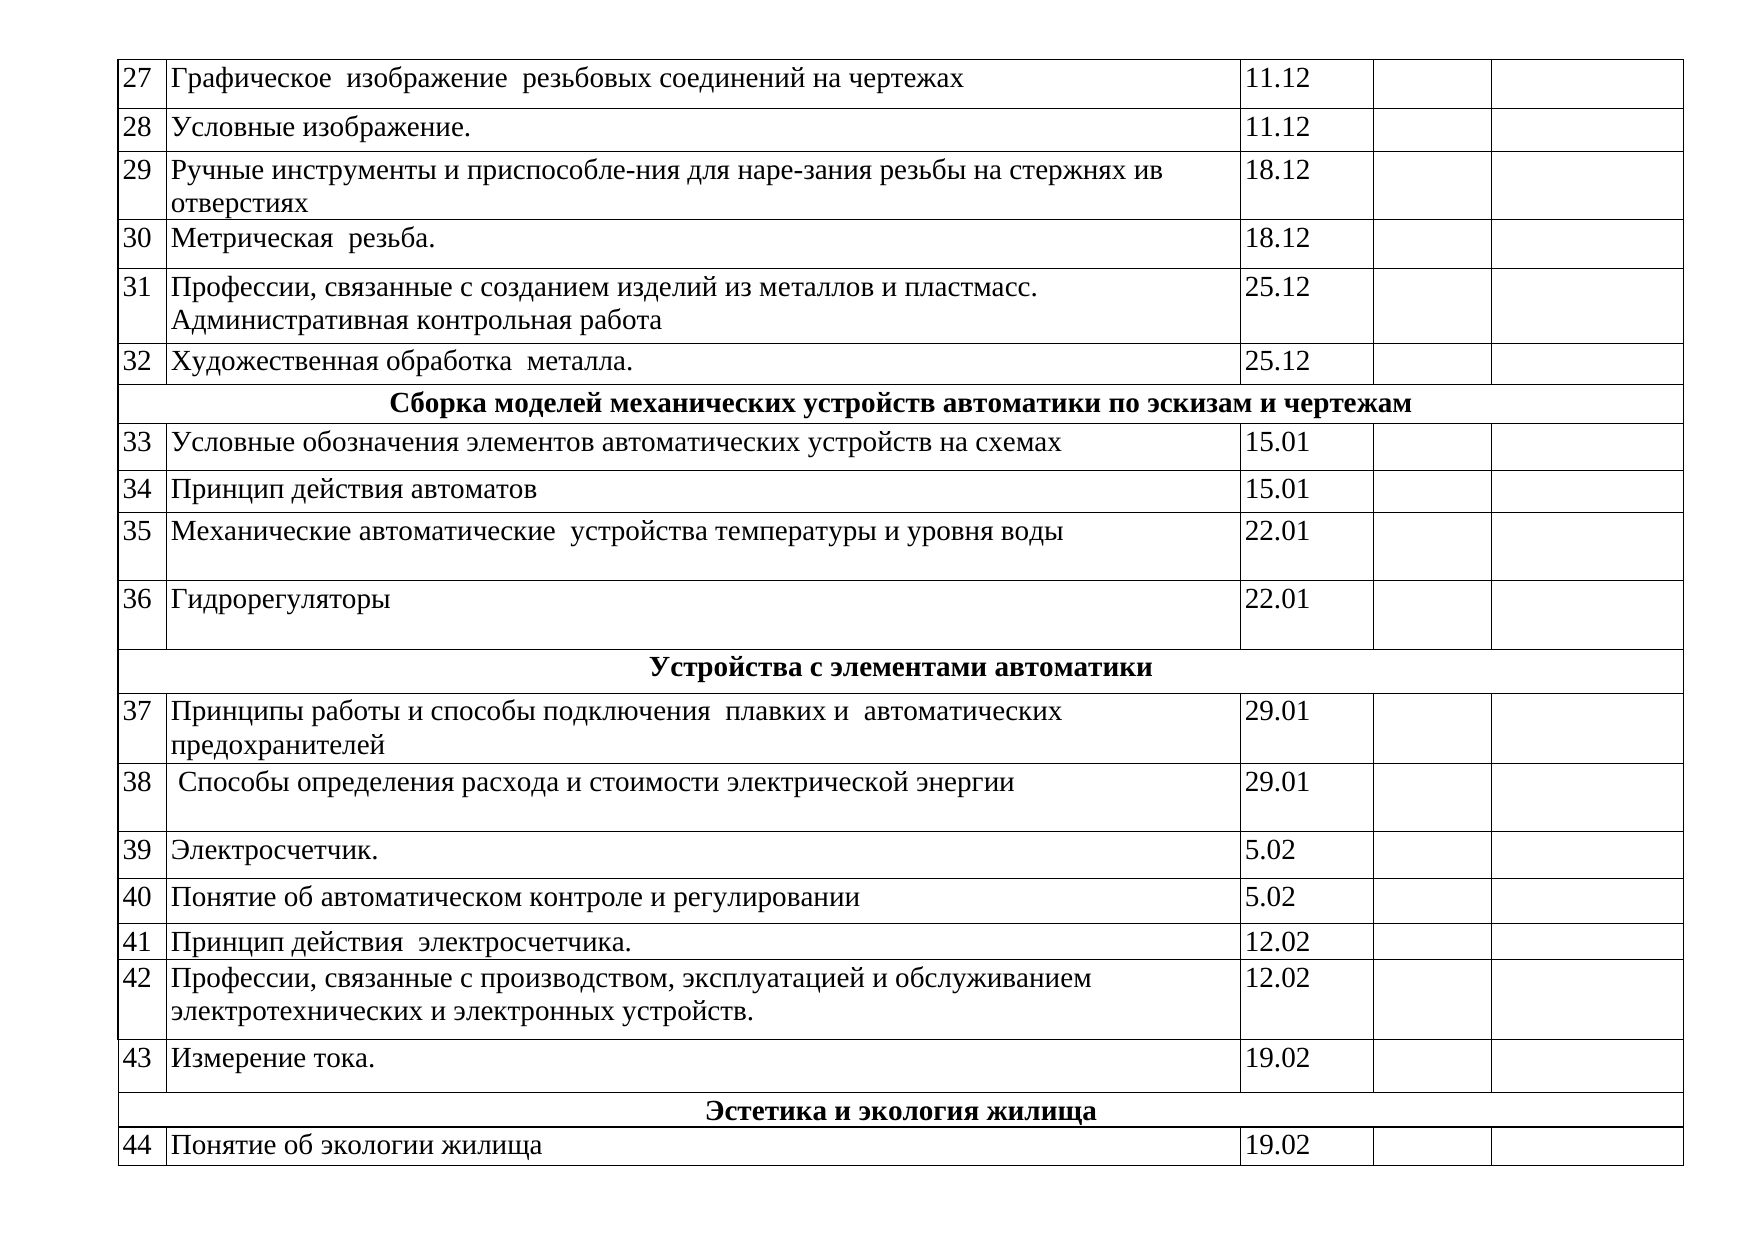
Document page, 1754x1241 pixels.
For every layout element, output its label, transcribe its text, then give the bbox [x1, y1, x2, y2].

table_cell Устройства с элементами автоматики [119, 650, 1683, 692]
table_cell 39 [119, 832, 166, 878]
table_cell Гидрорегуляторы [167, 581, 1240, 648]
table_cell Понятие об автоматическом контроле и регулировании [167, 879, 1240, 923]
table_cell [1492, 471, 1683, 512]
table_cell [1374, 424, 1491, 470]
table_cell Механические автоматические устройства температуры и уровня воды [167, 513, 1240, 580]
table_cell 29.01 [1241, 764, 1373, 831]
table_cell 11.12 [1241, 60, 1373, 108]
table_cell 15.01 [1241, 424, 1373, 470]
table_cell [1492, 924, 1683, 959]
table_cell [1492, 1128, 1683, 1165]
table_cell Художественная обработка металла. [167, 344, 1240, 384]
table_cell [1374, 924, 1491, 959]
table_cell Измерение тока. [167, 1040, 1240, 1092]
table_cell 22.01 [1241, 581, 1373, 648]
table_cell [1492, 879, 1683, 923]
table_cell Эстетика и экология жилища [119, 1093, 1683, 1126]
table_cell 38 [119, 764, 166, 831]
table_cell 15.01 [1241, 471, 1373, 512]
table_cell [1374, 694, 1491, 763]
table_cell 28 [119, 109, 166, 151]
table_cell Метрическая резьба. [167, 220, 1240, 268]
table_cell [1492, 424, 1683, 470]
table_cell Условные обозначения элементов автоматических устройств на схемах [167, 424, 1240, 470]
table_cell Сборка моделей механических устройств автоматики по эскизам и чертежам [119, 385, 1683, 423]
table_cell [1492, 1040, 1683, 1092]
table_cell 11.12 [1241, 109, 1373, 151]
table_cell 29.01 [1241, 694, 1373, 763]
table_cell [1492, 109, 1683, 151]
table_cell 30 [119, 220, 166, 268]
table_cell 32 [119, 344, 166, 384]
table_cell 44 [119, 1128, 166, 1165]
table_cell [1374, 764, 1491, 831]
table_cell 29 [119, 152, 166, 219]
table_cell 5.02 [1241, 832, 1373, 878]
table_cell [1492, 344, 1683, 384]
table_cell [1374, 220, 1491, 268]
table_cell Условные изображение. [167, 109, 1240, 151]
table_cell Принцип действия электросчетчика. [167, 924, 1240, 959]
table_cell [1374, 879, 1491, 923]
table_cell [1492, 832, 1683, 878]
table_cell 33 [119, 424, 166, 470]
table_cell 12.02 [1241, 924, 1373, 959]
table_cell [1492, 269, 1683, 342]
table_cell [1374, 109, 1491, 151]
table_cell 19.02 [1241, 1040, 1373, 1092]
table_cell 12.02 [1241, 960, 1373, 1039]
table_cell [1492, 581, 1683, 648]
table_cell 36 [119, 581, 166, 648]
table_cell Способы определения расхода и стоимости электрической энергии [167, 764, 1240, 831]
table_cell 25.12 [1241, 344, 1373, 384]
table_cell [1374, 344, 1491, 384]
table_cell [1492, 220, 1683, 268]
table_cell [1374, 832, 1491, 878]
table_cell [1492, 960, 1683, 1039]
table_cell 18.12 [1241, 152, 1373, 219]
table_cell Электросчетчик. [167, 832, 1240, 878]
table_cell [1492, 764, 1683, 831]
table_cell [1374, 1040, 1491, 1092]
table_cell [1374, 269, 1491, 342]
table_cell Профессии, связанные с созданием изделий из металлов и пластмасс. Административная контрольная работа [167, 269, 1240, 342]
table_cell 42 [119, 960, 166, 1039]
table_cell 31 [119, 269, 166, 342]
table_cell Профессии, связанные с производством, эксплуатацией и обслуживанием электротехнических и электронных устройств. [167, 960, 1240, 1039]
table_cell 35 [119, 513, 166, 580]
table_cell 41 [119, 924, 166, 959]
table_cell Принцип действия автоматов [167, 471, 1240, 512]
table_cell [1492, 152, 1683, 219]
table_cell Ручные инструменты и приспособле-ния для наре-зания резьбы на стержнях ив отверстиях [167, 152, 1240, 219]
table_cell [1374, 1128, 1491, 1165]
table_cell [1374, 581, 1491, 648]
table_cell 43 [119, 1040, 166, 1092]
table_cell [1492, 513, 1683, 580]
table_cell 19.02 [1241, 1128, 1373, 1165]
table_cell 25.12 [1241, 269, 1373, 342]
table_cell [1374, 152, 1491, 219]
table_cell 5.02 [1241, 879, 1373, 923]
table_cell Понятие об экологии жилища [167, 1128, 1240, 1165]
table_cell 27 [119, 60, 166, 108]
table_cell [1374, 471, 1491, 512]
table_cell 22.01 [1241, 513, 1373, 580]
table_cell Принципы работы и способы подключения плавких и автоматических предохранителей [167, 694, 1240, 763]
table_cell 37 [119, 694, 166, 763]
table_cell Графическое изображение резьбовых соединений на чертежах [167, 60, 1240, 108]
table_cell [1492, 694, 1683, 763]
table_cell [1374, 60, 1491, 108]
table_cell 40 [119, 879, 166, 923]
table_cell [1492, 60, 1683, 108]
table_cell 18.12 [1241, 220, 1373, 268]
table_cell 34 [119, 471, 166, 512]
table_cell [1374, 960, 1491, 1039]
table_cell [1374, 513, 1491, 580]
